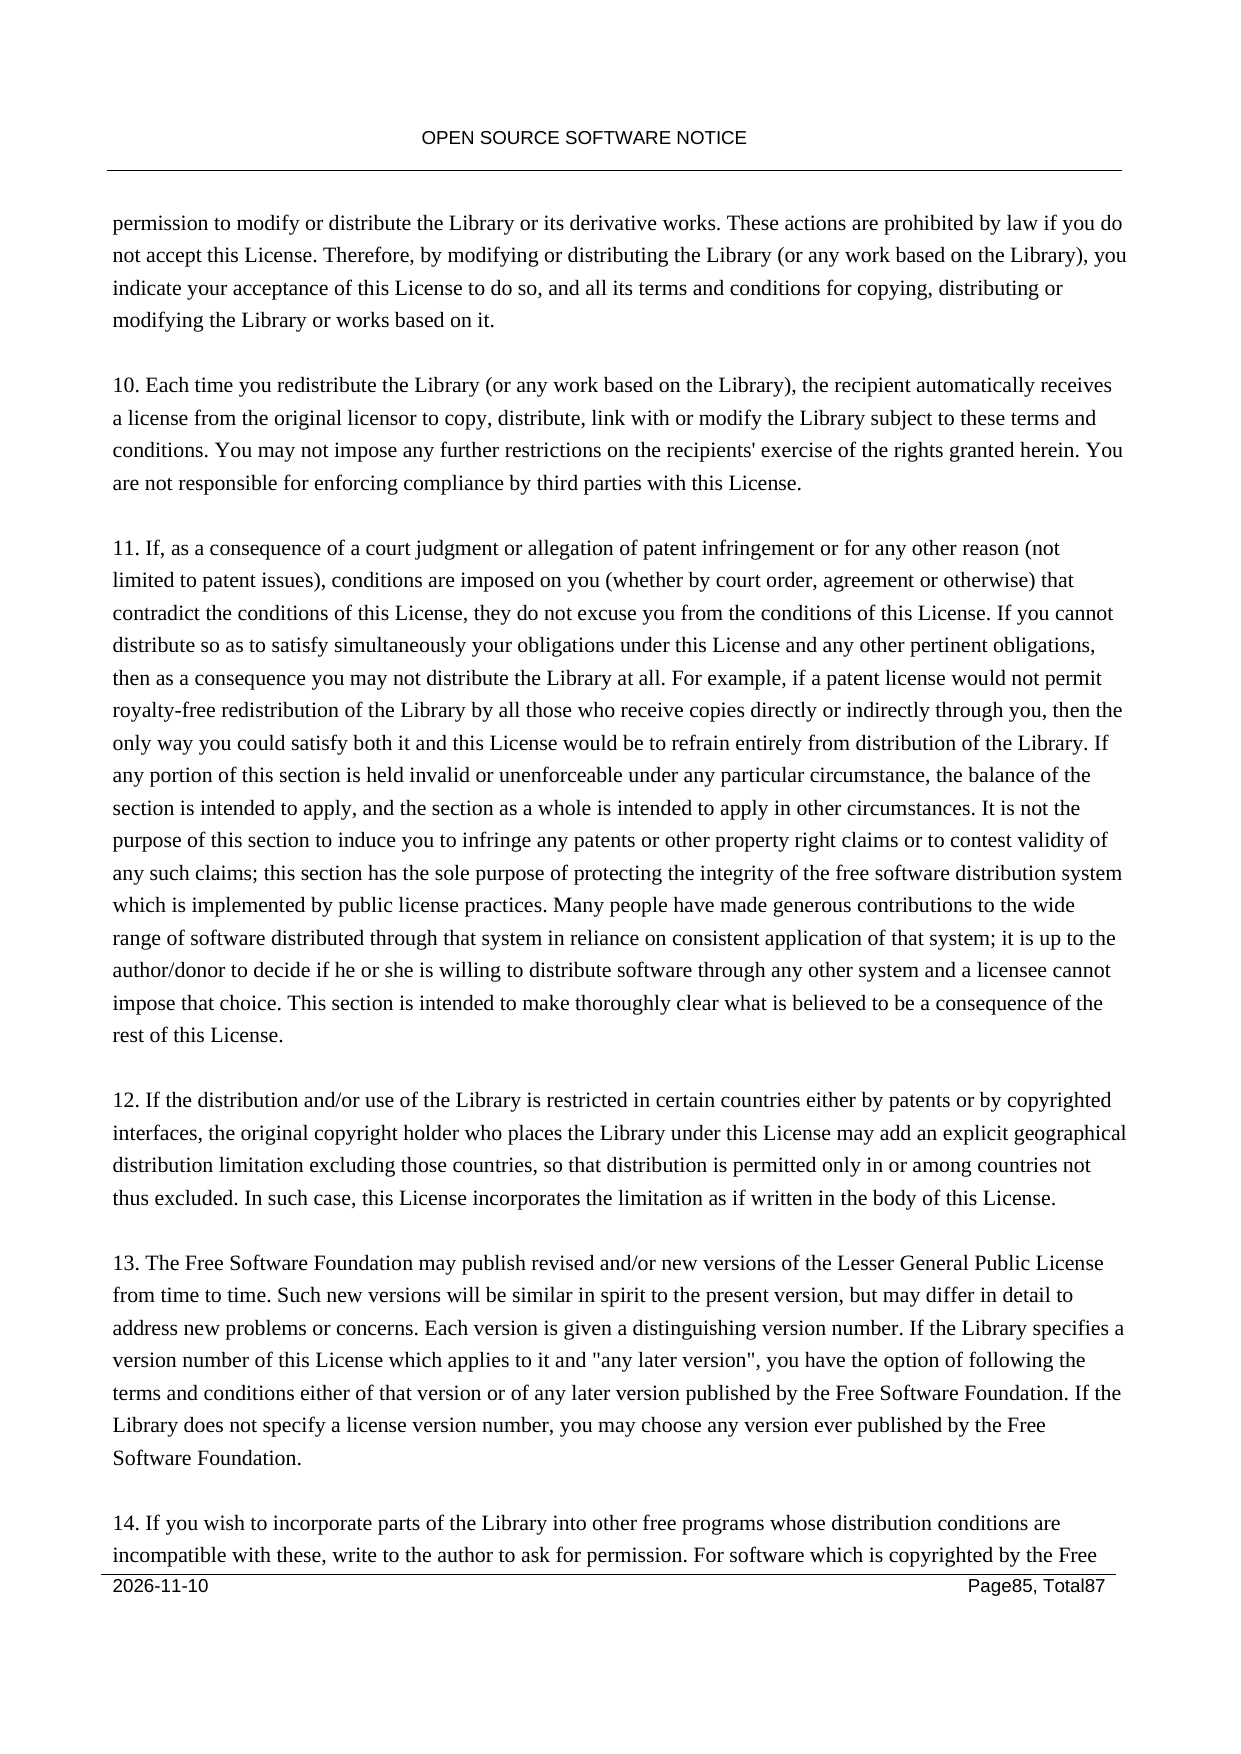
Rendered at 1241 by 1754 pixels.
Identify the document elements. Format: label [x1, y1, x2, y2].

text [112, 206, 1128, 1571]
